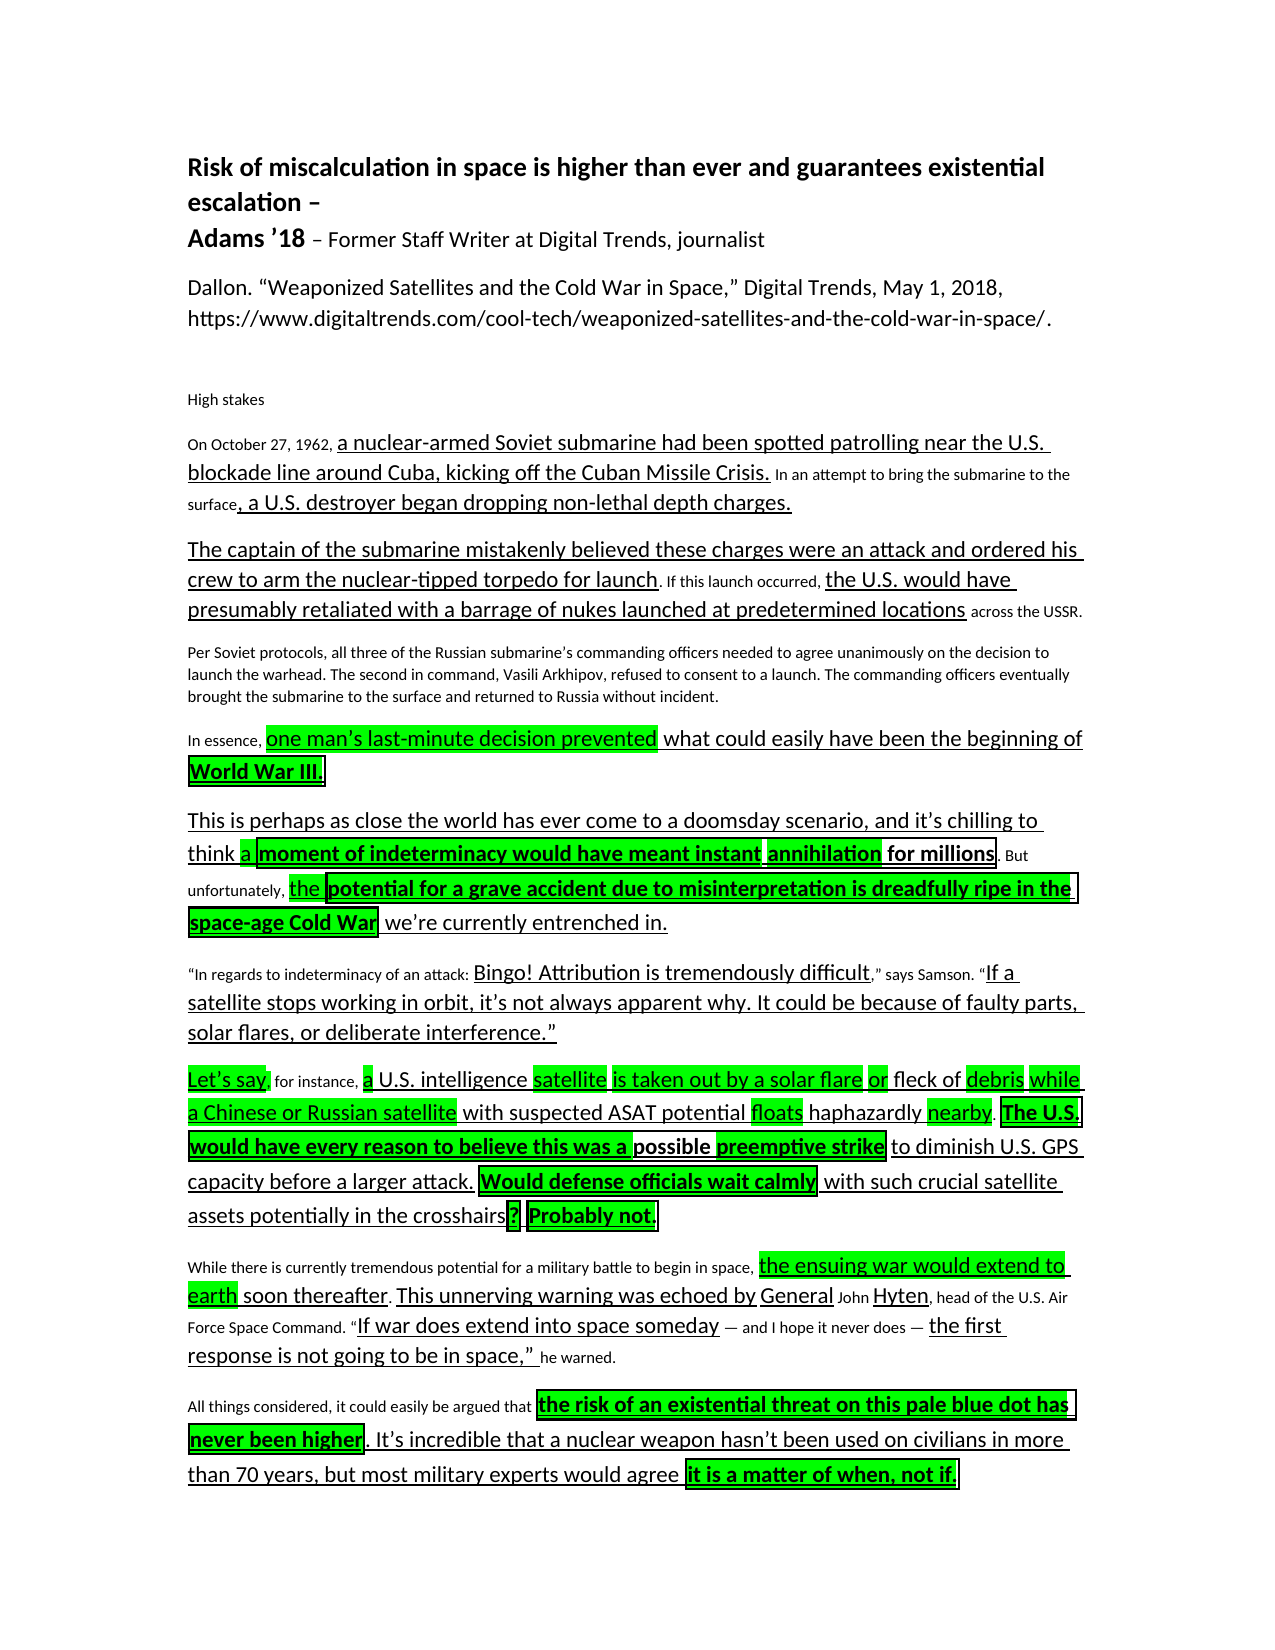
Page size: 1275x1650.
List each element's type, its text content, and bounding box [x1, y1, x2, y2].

text On October 27, 1962, a nuclear-armed Soviet submarine had been spotted patrolling near the U.S. blockade line around Cuba, kicking off the Cuban Missile Crisis. In an attempt to bring the submarine to the surface, a U.S. destroyer began dropping non-lethal depth charges. [187, 428, 1087, 516]
text The captain of the submarine mistakenly believed these charges were an attack and ordered his crew to arm the nuclear-tipped torpedo for launch. If this launch occurred, the U.S. would have presumably retaliated with a barrage of nukes launched at predetermined locations across the USSR. [187, 535, 1087, 623]
text In essence, one man’s last-minute decision prevented what could easily have been the beginning of World War III. [187, 724, 1087, 787]
text Adams ’18 – Former Staff Writer at Digital Trends, journalist [187, 221, 1087, 254]
text Per Soviet protocols, all three of the Russian submarine’s commanding officers needed to agree unanimously on the decision to launch the warhead. The second in command, Vasili Arkhipov, refused to consent to a launch. The commanding officers eventually brought the submarine to the surface and returned to Russia without incident. [187, 642, 1087, 706]
text High stakes [187, 389, 1087, 409]
text While there is currently tremendous potential for a military battle to begin in space, the ensuing war would extend to earth soon thereafter. This unnerving warning was echoed by General John Hyten, head of the U.S. Air Force Space Command. “If war does extend into space someday — and I hope it never does — the first response is not going to be in space,” he warned. [187, 1251, 1087, 1369]
text Let’s say, for instance, a U.S. intelligence satellite is taken out by a solar flare or fleck of debris while a Chinese or Russian satellite with suspected ASAT potential floats haphazardly nearby. The U.S. would have every reason to believe this was a possible preemptive strike to diminish U.S. GPS capacity before a larger attack. Would defense officials wait calmly with such crucial satellite assets potentially in the crosshairs? Probably not. [187, 1065, 1087, 1232]
text All things considered, it could easily be argued that the risk of an existential threat on this pale blue dot has never been higher. It’s incredible that a nuclear weapon hasn’t been used on civilians in more than 70 years, but most military experts would agree it is a matter of when, not if. [187, 1388, 1087, 1490]
text Dallon. “Weaponized Satellites and the Cold War in Space,” Digital Trends, May 1, 2018, https://www.digitaltrends.com/cool-tech/weaponized-satellites-and-the-cold-war-in-space/. [187, 273, 1087, 332]
text This is perhaps as close the world has ever come to a doomsday scenario, and it’s chilling to think a moment of indeterminacy would have meant instant annihilation for millions. But unfortunately, the potential for a grave accident due to misinterpretation is dreadfully ripe in the space-age Cold War we’re currently entrenched in. [187, 806, 1087, 938]
subtitle Risk of miscalculation in space is higher than ever and guarantees existential escalation – [187, 150, 1087, 219]
text “In regards to indeterminacy of an attack: Bingo! Attribution is tremendously difficult,” says Samson. “If a satellite stops working in orbit, it’s not always apparent why. It could be because of faulty parts, solar flares, or deliberate interference.” [187, 958, 1087, 1046]
